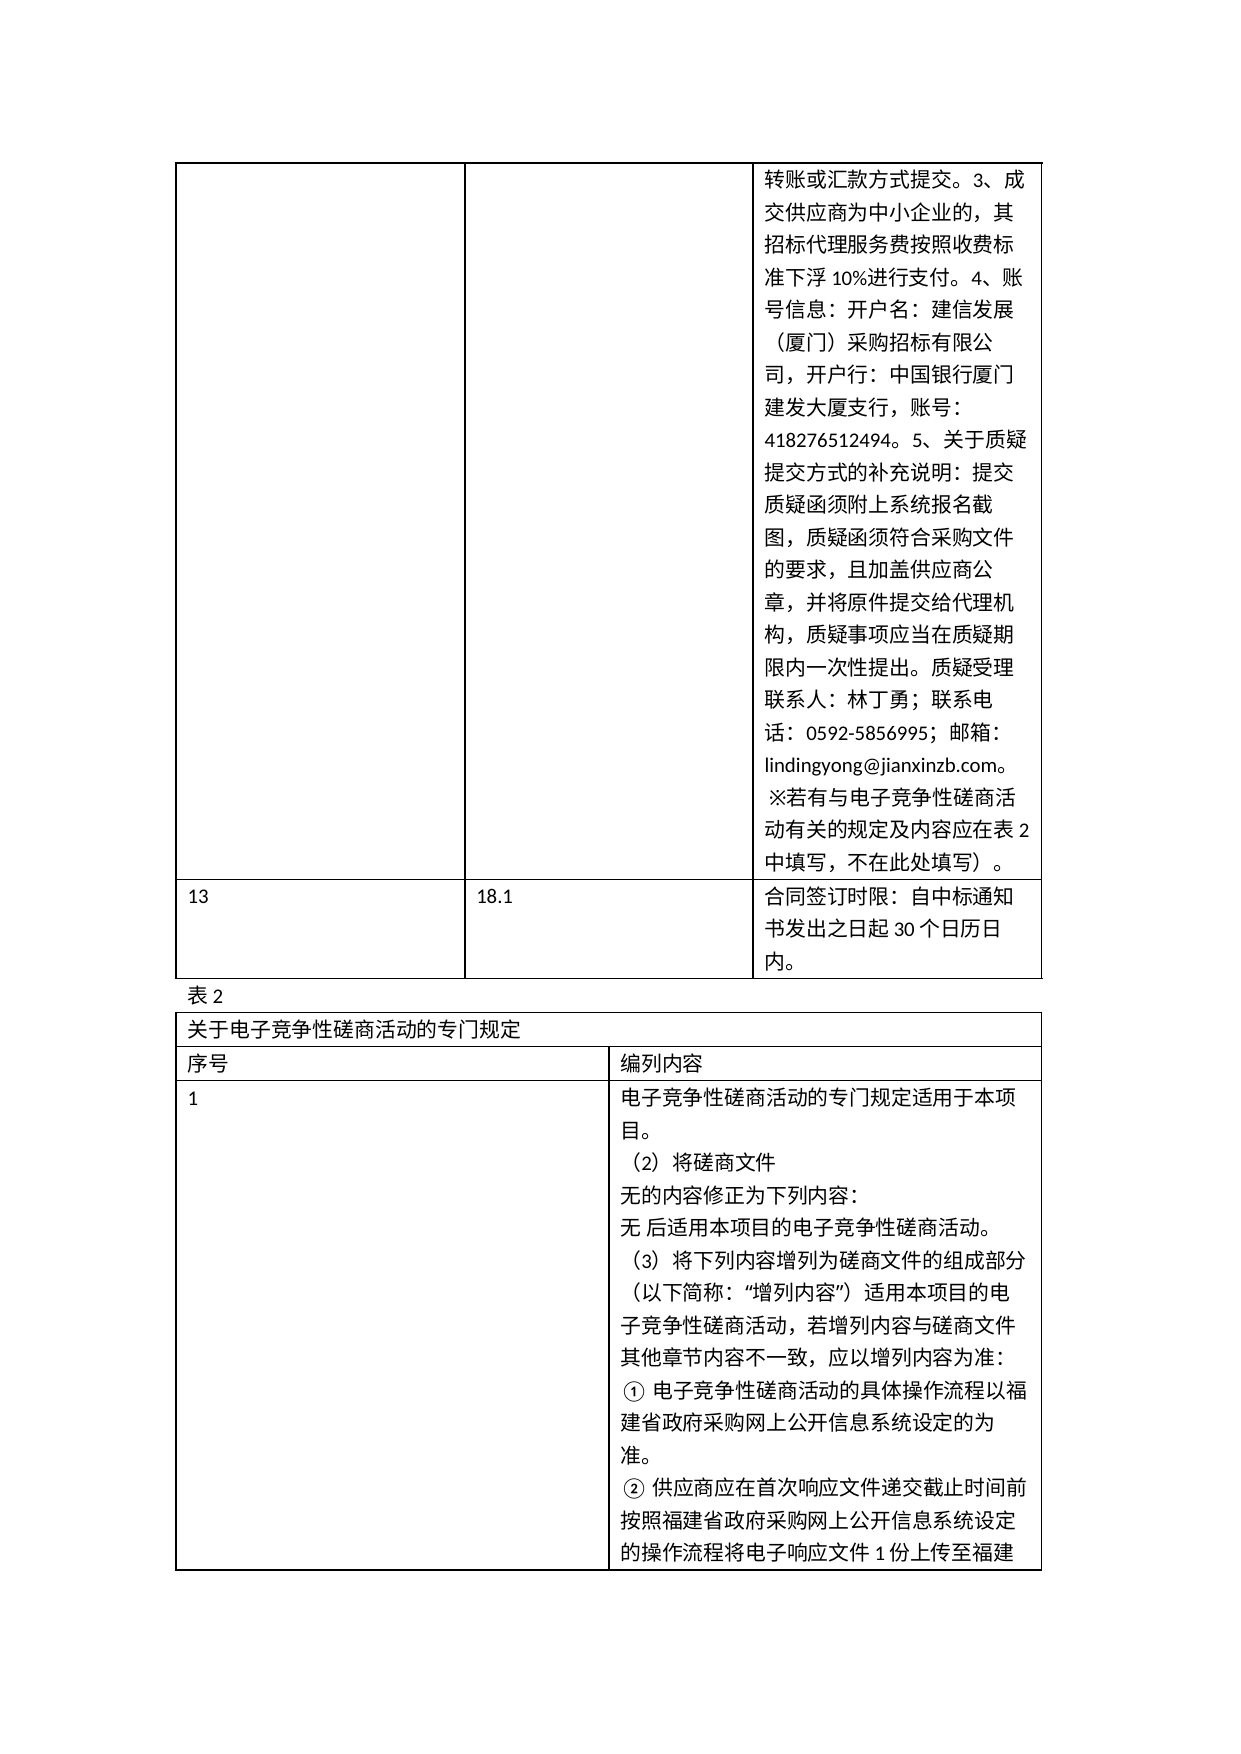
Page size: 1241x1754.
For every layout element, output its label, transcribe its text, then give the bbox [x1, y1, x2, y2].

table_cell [610, 1081, 1041, 1569]
table_cell 12 [177, 164, 464, 878]
text 表2 [187, 979, 1053, 1012]
table_cell 1 [177, 1081, 608, 1569]
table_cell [754, 164, 1041, 878]
table_cell 合同签订时限：自中标通知书发出之日起30个日历日内。 [754, 880, 1041, 978]
table_cell 编列内容 [610, 1047, 1041, 1080]
table_header 关于电子竞争性磋商活动的专门规定 [177, 1013, 1041, 1046]
table_cell 26 [466, 164, 752, 878]
table_cell 序号 [177, 1047, 608, 1080]
table_cell 18.1 [466, 880, 752, 978]
table_cell 13 [177, 880, 464, 978]
